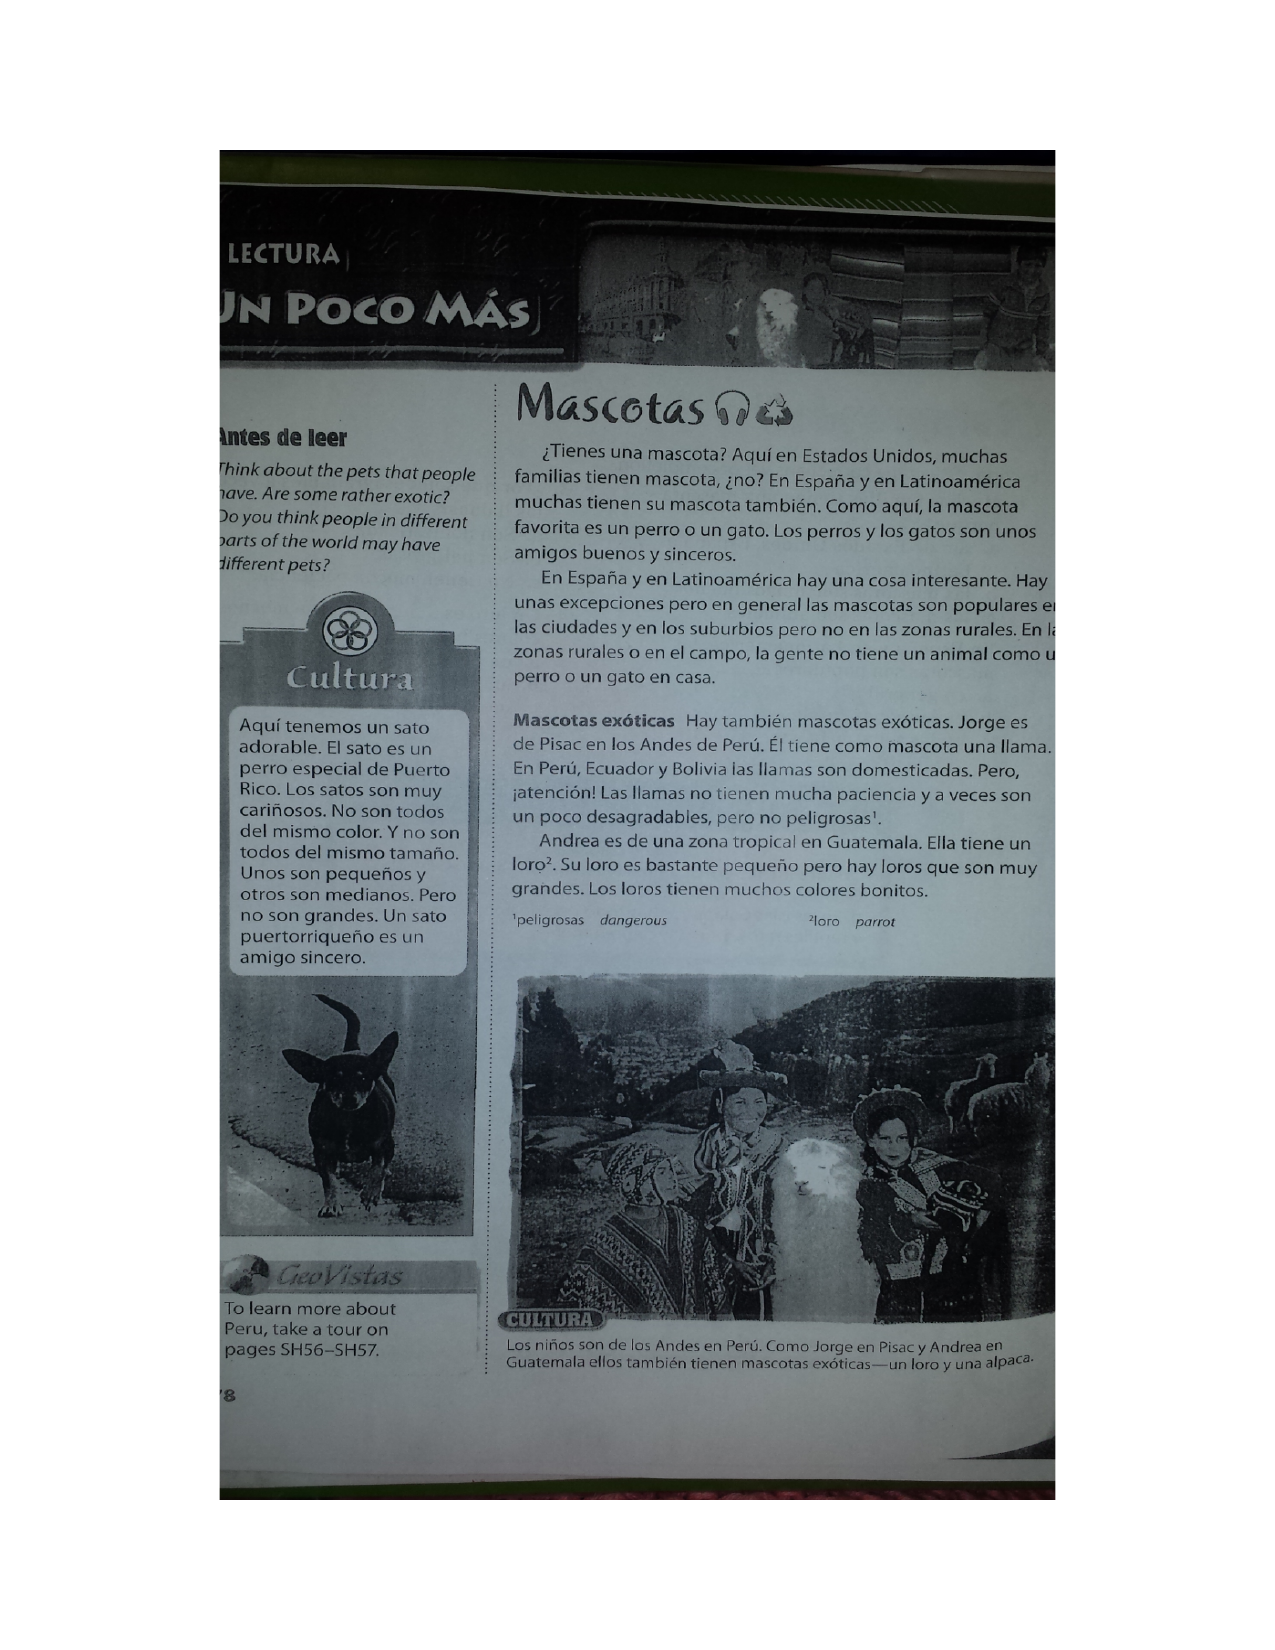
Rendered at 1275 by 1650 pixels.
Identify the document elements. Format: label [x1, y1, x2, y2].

picture [219, 150, 1056, 1500]
